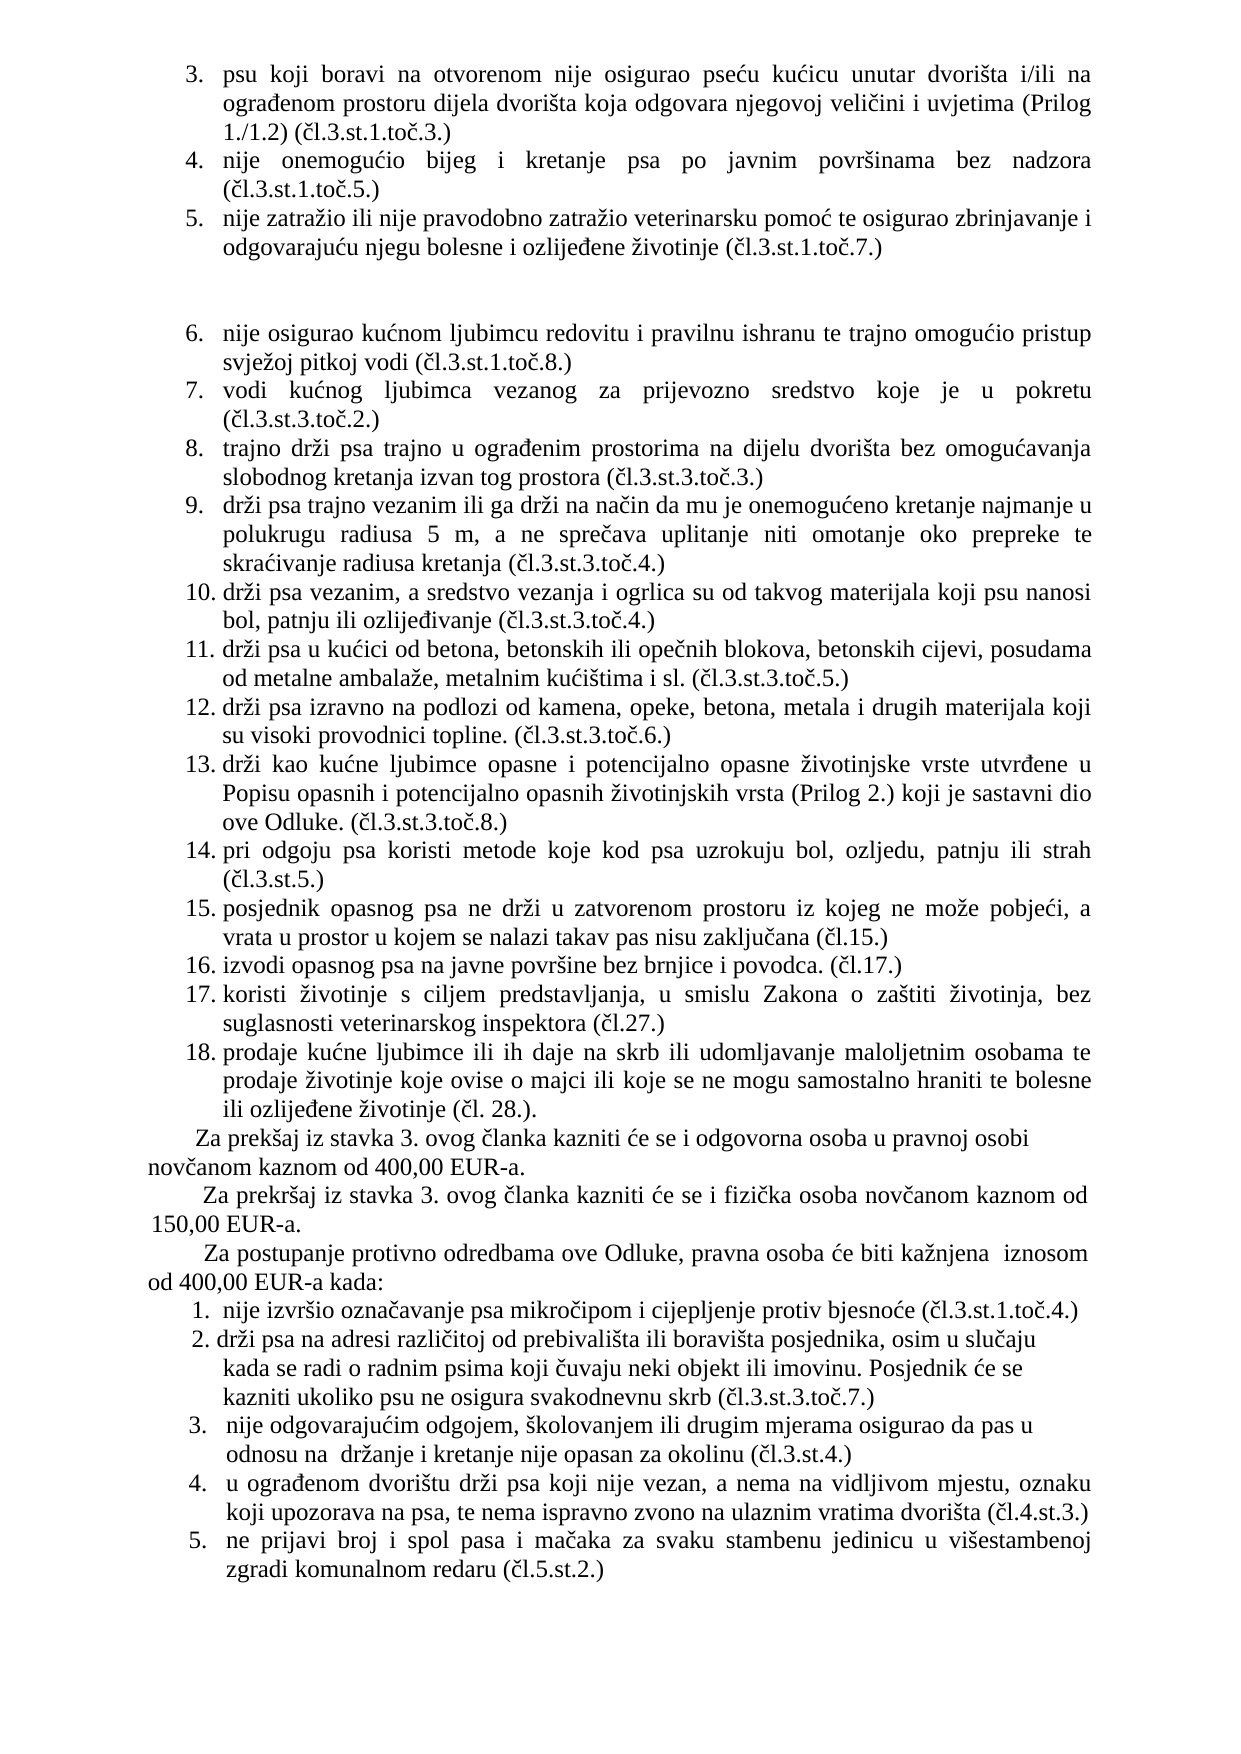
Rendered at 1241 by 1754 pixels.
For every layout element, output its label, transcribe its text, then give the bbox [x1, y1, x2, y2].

list drži psa izravno na podlozi od kamena, opeke, betona, metala i drugih materijala koji su visoki provodnici topline. (čl.3.st.3.toč.6.) [185, 692, 1092, 749]
list izvodi opasnog psa na javne površine bez brnjice i povodca. (čl.17.) [185, 950, 1092, 979]
text 1. nije izvršio označavanje psa mikročipom i cijepljenje protiv bjesnoće (čl.3.st.1.toč.4.) [148, 1295, 1092, 1324]
text 3. nije odgovarajućim odgojem, školovanjem ili drugim mjerama osigurao da pas u [188, 1410, 1092, 1439]
text kada se radi o radnim psima koji čuvaju neki objekt ili imovinu. Posjednik će se [148, 1353, 1092, 1382]
text novčanom kaznom od 400,00 EUR-a. [148, 1152, 1089, 1180]
list pri odgoju psa koristi metode koje kod psa uzrokuju bol, ozljedu, patnju ili strah (čl.3.st.5.) [185, 835, 1092, 893]
text Za prekršaj iz stavka 3. ovog članka kazniti će se i fizička osoba novčanom kaznom od 150,00 EUR-a. [151, 1180, 1089, 1238]
list drži psa u kućici od betona, betonskih ili opečnih blokova, betonskih cijevi, posudama od metalne ambalaže, metalnim kućištima i sl. (čl.3.st.3.toč.5.) [185, 634, 1092, 692]
list prodaje kućne ljubimce ili ih daje na skrb ili udomljavanje maloljetnim osobama te prodaje životinje koje ovise o majci ili koje se ne mogu samostalno hraniti te bolesne ili ozlijeđene životinje (čl. 28.). [185, 1037, 1092, 1123]
text kazniti ukoliko psu ne osigura svakodnevnu skrb (čl.3.st.3.toč.7.) [148, 1382, 1092, 1410]
list posjednik opasnog psa ne drži u zatvorenom prostoru iz kojeg ne može pobjeći, a vrata u prostor u kojem se nalazi takav pas nisu zaključana (čl.15.) [185, 893, 1092, 950]
list ne prijavi broj i spol pasa i mačaka za svaku stambenu jedinicu u višestambenoj zgradi komunalnom redaru (čl.5.st.2.) [188, 1525, 1092, 1583]
list drži kao kućne ljubimce opasne i potencijalno opasne životinjske vrste utvrđene u Popisu opasnih i potencijalno opasnih životinjskih vrsta (Prilog 2.) koji je sastavni dio ove Odluke. (čl.3.st.3.toč.8.) [185, 749, 1092, 835]
list vodi kućnog ljubimca vezanog za prijevozno sredstvo koje je u pokretu (čl.3.st.3.toč.2.) [185, 375, 1092, 433]
list nije zatražio ili nije pravodobno zatražio veterinarsku pomoć te osigurao zbrinjavanje i odgovarajuću njegu bolesne i ozlijeđene životinje (čl.3.st.1.toč.7.) [185, 203, 1092, 260]
list koristi životinje s ciljem predstavljanja, u smislu Zakona o zaštiti životinja, bez suglasnosti veterinarskog inspektora (čl.27.) [185, 979, 1092, 1037]
text Za postupanje protivno odredbama ove Odluke, pravna osoba će biti kažnjena iznosom od 400,00 EUR-a kada: [148, 1238, 1089, 1295]
list drži psa trajno vezanim ili ga drži na način da mu je onemogućeno kretanje najmanje u polukrugu radiusa 5 m, a ne sprečava uplitanje niti omotanje oko prepreke te skraćivanje radiusa kretanja (čl.3.st.3.toč.4.) [185, 490, 1092, 577]
text odnosu na držanje i kretanje nije opasan za okolinu (čl.3.st.4.) [226, 1439, 1092, 1468]
list drži psa vezanim, a sredstvo vezanja i ogrlica su od takvog materijala koji psu nanosi bol, patnju ili ozlijeđivanje (čl.3.st.3.toč.4.) [185, 577, 1092, 634]
text Za prekšaj iz stavka 3. ovog članka kazniti će se i odgovorna osoba u pravnoj osobi [183, 1123, 1089, 1152]
list psu koji boravi na otvorenom nije osigurao pseću kućicu unutar dvorišta i/ili na ograđenom prostoru dijela dvorišta koja odgovara njegovoj veličini i uvjetima (Prilog 1./1.2) (čl.3.st.1.toč.3.) [185, 59, 1092, 145]
list nije onemogućio bijeg i kretanje psa po javnim površinama bez nadzora (čl.3.st.1.toč.5.) [185, 145, 1092, 203]
text 2. drži psa na adresi različitoj od prebivališta ili boravišta posjednika, osim u slučaju [148, 1324, 1092, 1353]
list trajno drži psa trajno u ograđenim prostorima na dijelu dvorišta bez omogućavanja slobodnog kretanja izvan tog prostora (čl.3.st.3.toč.3.) [185, 433, 1092, 490]
list nije osigurao kućnom ljubimcu redovitu i pravilnu ishranu te trajno omogućio pristup svježoj pitkoj vodi (čl.3.st.1.toč.8.) [185, 318, 1092, 375]
list u ograđenom dvorištu drži psa koji nije vezan, a nema na vidljivom mjestu, oznaku koji upozorava na psa, te nema ispravno zvono na ulaznim vratima dvorišta (čl.4.st.3.) [188, 1468, 1092, 1525]
